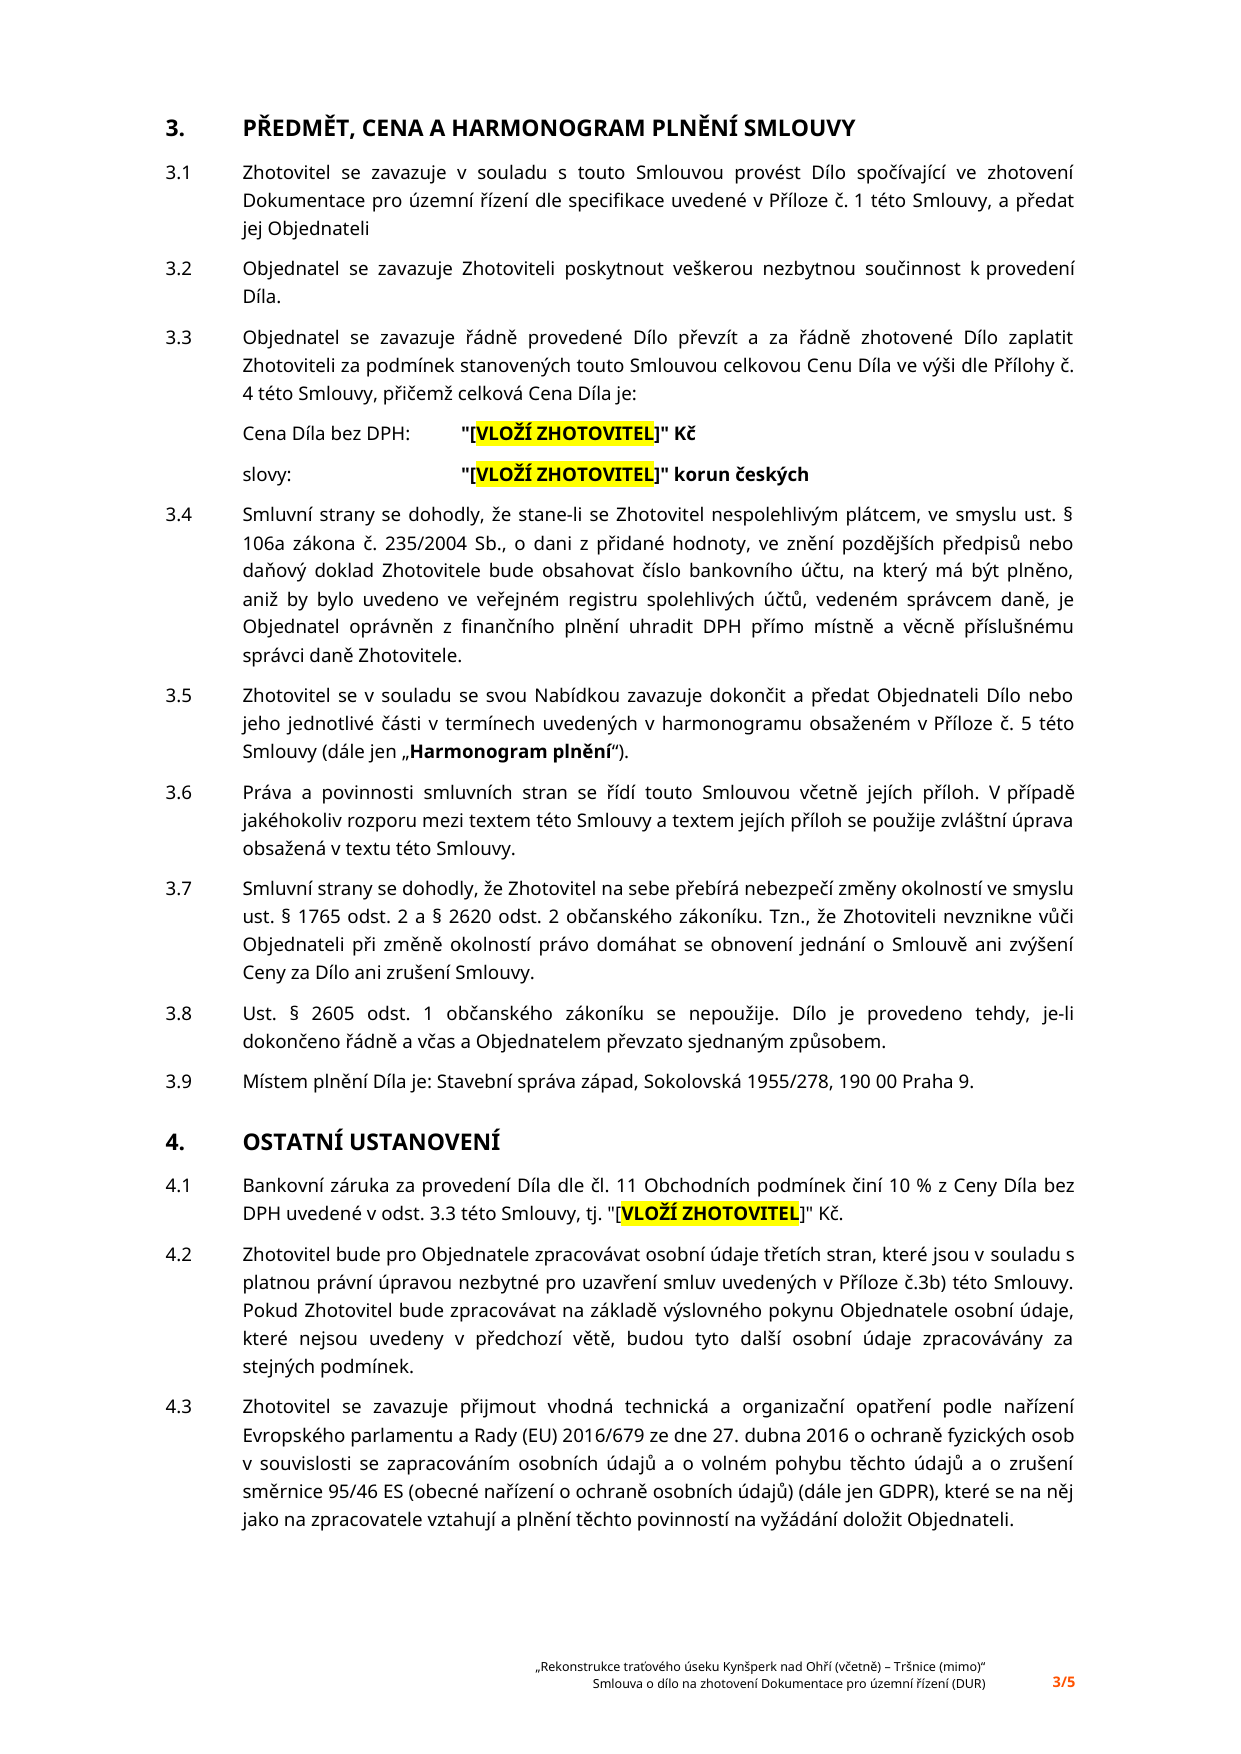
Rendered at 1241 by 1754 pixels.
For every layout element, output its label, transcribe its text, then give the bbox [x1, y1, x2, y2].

text Smluvní strany se dohodly, že stane-li se Zhotovitel nespolehlivým plátcem, ve smyslu ust. § 106a zákona č. 235/2004 Sb., o dani z přidané hodnoty, ve znění pozdějších předpisů nebo daňový doklad Zhotovitele bude obsahovat číslo bankovního účtu, na který má být plněno, aniž by bylo uvedeno ve veřejném registru spolehlivých účtů, vedeném správcem daně, je Objednatel oprávněn z finančního plnění uhradit DPH přímo místně a věcně příslušnému správci daně Zhotovitele. [165, 502, 1075, 667]
text Zhotovitel se zavazuje v souladu s touto Smlouvou provést Dílo spočívající ve zhotovení Dokumentace pro územní řízení dle specifikace uvedené v Příloze č. 1 této Smlouvy, a předat jej Objednateli [165, 159, 1075, 241]
text Objednatel se zavazuje Zhotoviteli poskytnout veškerou nezbytnou součinnost k provedení Díla. [165, 256, 1075, 309]
text OSTATNÍ USTANOVENÍ [165, 1126, 1075, 1157]
text Místem plnění Díla je: Stavební správa západ, Sokolovská 1955/278, 190 00 Praha 9. [165, 1069, 1075, 1094]
text slovy: "[VLOŽÍ ZHOTOVITEL]" korun českých [242, 461, 476, 487]
text Ust. § 2605 odst. 1 občanského zákoníku se nepoužije. Dílo je provedeno tehdy, je-li dokončeno řádně a včas a Objednatelem převzato sjednaným způsobem. [165, 1000, 1075, 1054]
text Zhotovitel bude pro Objednatele zpracovávat osobní údaje třetích stran, které jsou v souladu s platnou právní úpravou nezbytné pro uzavření smluv uvedených v Příloze č.3b) této Smlouvy. Pokud Zhotovitel bude zpracovávat na základě výslovného pokynu Objednatele osobní údaje, které nejsou uvedeny v předchozí větě, budou tyto další osobní údaje zpracovávány za stejných podmínek. [165, 1241, 1075, 1379]
text Cena Díla bez DPH: "[VLOŽÍ ZHOTOVITEL]" Kč [654, 421, 1075, 446]
text Smluvní strany se dohodly, že Zhotovitel na sebe přebírá nebezpečí změny okolností ve smyslu ust. § 1765 odst. 2 a § 2620 odst. 2 občanského zákoníku. Tzn., že Zhotoviteli nevznikne vůči Objednateli při změně okolností právo domáhat se obnovení jednání o Smlouvě ani zvýšení Ceny za Dílo ani zrušení Smlouvy. [165, 876, 1075, 985]
text PŘEDMĚT, CENA A HARMONOGRAM PLNĚNÍ SMLOUVY [165, 112, 1075, 143]
text Zhotovitel se v souladu se svou Nabídkou zavazuje dokončit a předat Objednateli Dílo nebo jeho jednotlivé části v termínech uvedených v harmonogramu obsaženém v Příloze č. 5 této Smlouvy (dále jen „Harmonogram plnění“). [165, 682, 1075, 764]
text slovy: "[VLOŽÍ ZHOTOVITEL]" korun českých [654, 461, 1075, 487]
text Cena Díla bez DPH: "[VLOŽÍ ZHOTOVITEL]" Kč [242, 421, 476, 446]
text Objednatel se zavazuje řádně provedené Dílo převzít a za řádně zhotovené Dílo zaplatit Zhotoviteli za podmínek stanovených touto Smlouvou celkovou Cenu Díla ve výši dle Přílohy č. 4 této Smlouvy, přičemž celková Cena Díla je: [165, 324, 1075, 406]
text Práva a povinnosti smluvních stran se řídí touto Smlouvou včetně jejích příloh. V případě jakéhokoliv rozporu mezi textem této Smlouvy a textem jejích příloh se použije zvláštní úprava obsažená v textu této Smlouvy. [165, 779, 1075, 861]
text Zhotovitel se zavazuje přijmout vhodná technická a organizační opatření podle nařízení Evropského parlamentu a Rady (EU) 2016/679 ze dne 27. dubna 2016 o ochraně fyzických osob v souvislosti se zapracováním osobních údajů a o volném pohybu těchto údajů a o zrušení směrnice 95/46 ES (obecné nařízení o ochraně osobních údajů) (dále jen GDPR), které se na něj jako na zpracovatele vztahují a plnění těchto povinností na vyžádání doložit Objednateli. [165, 1394, 1075, 1531]
text Bankovní záruka za provedení Díla dle čl. 11 Obchodních podmínek činí 10 % z Ceny Díla bez DPH uvedené v odst. 3.3 této Smlouvy, tj. "[VLOŽÍ ZHOTOVITEL]" Kč. [165, 1173, 1075, 1226]
